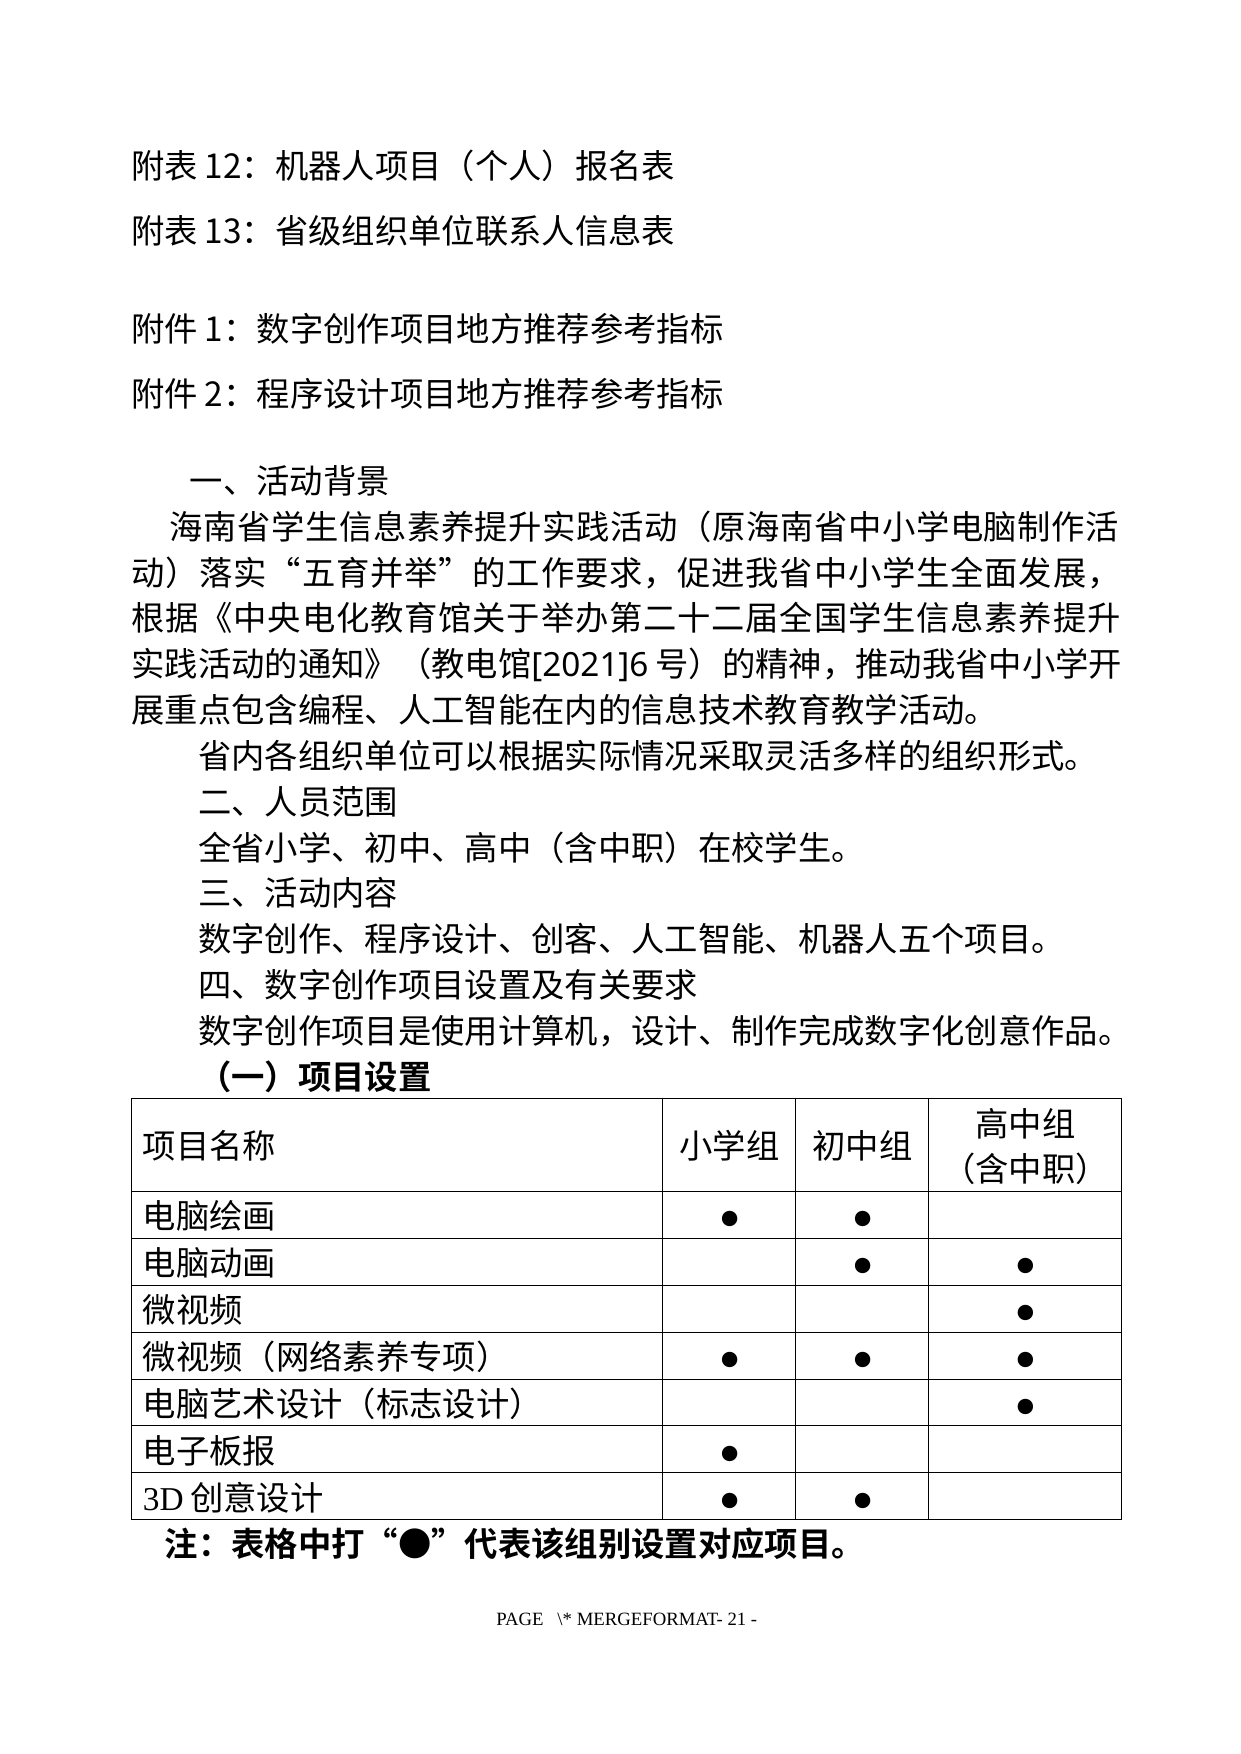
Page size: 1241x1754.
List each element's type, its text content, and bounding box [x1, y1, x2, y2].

text 附表13：省级组织单位联系人信息表 [131, 197, 1122, 262]
table_header 初中组 [796, 1099, 928, 1191]
table_cell ● [929, 1380, 1121, 1425]
table_header 项目名称 [132, 1099, 662, 1191]
table_cell ● [929, 1333, 1121, 1378]
text 海南省学生信息素养提升实践活动（原海南省中小学电脑制作活动）落实“五育并举”的工作要求，促进我省中小学生全面发展，根据《中央电化教育馆关于举办第二十二届全国学生信息素养提升实践活动的通知》（教电馆[2021]6号）的精神，推动我省中小学开展重点包含编程、人工智能在内的信息技术教育教学活动。 [131, 502, 1122, 732]
table_cell ● [796, 1192, 928, 1238]
table_cell ● [663, 1192, 795, 1238]
table_cell ● [796, 1239, 928, 1285]
table_cell [929, 1473, 1121, 1519]
table_cell 微视频 [132, 1286, 662, 1332]
table_cell 3D创意设计 [132, 1473, 662, 1519]
text 数字创作、程序设计、创客、人工智能、机器人五个项目。 [131, 915, 1122, 961]
table_cell 电脑动画 [132, 1239, 662, 1285]
table_cell [929, 1426, 1121, 1472]
table_header 小学组 [663, 1099, 795, 1191]
table_cell [929, 1192, 1121, 1238]
table_cell [663, 1380, 795, 1425]
table_cell [796, 1426, 928, 1472]
table_cell 电脑绘画 [132, 1192, 662, 1238]
table_cell 电子板报 [132, 1426, 662, 1472]
text 数字创作项目是使用计算机，设计、制作完成数字化创意作品。 [131, 1007, 1122, 1052]
table_cell [663, 1239, 795, 1285]
text 附件1：数字创作项目地方推荐参考指标 [131, 294, 1122, 359]
table_cell ● [929, 1286, 1121, 1332]
text （一）项目设置 [131, 1052, 1122, 1098]
table_cell ● [929, 1239, 1121, 1285]
text 三、活动内容 [131, 869, 1122, 915]
table_cell [796, 1380, 928, 1425]
text 注：表格中打“●”代表该组别设置对应项目。 [131, 1520, 1122, 1566]
table_cell ● [663, 1333, 795, 1378]
table_cell ● [796, 1473, 928, 1519]
table_cell ● [796, 1333, 928, 1378]
table_cell ● [663, 1426, 795, 1472]
text 二、人员范围 [131, 777, 1122, 823]
table_cell [663, 1286, 795, 1332]
table_cell ● [663, 1473, 795, 1519]
text 省内各组织单位可以根据实际情况采取灵活多样的组织形式。 [131, 732, 1122, 777]
table_header 高中组 （含中职） [929, 1099, 1121, 1191]
text 附件2：程序设计项目地方推荐参考指标 [131, 359, 1122, 424]
text 附表12：机器人项目（个人）报名表 [131, 132, 1122, 197]
text 四、数字创作项目设置及有关要求 [131, 961, 1122, 1007]
table_cell [796, 1286, 928, 1332]
text 全省小学、初中、高中（含中职）在校学生。 [131, 823, 1122, 869]
text 一、活动背景 [131, 457, 1122, 502]
table_cell 微视频（网络素养专项） [132, 1333, 662, 1378]
table_cell 电脑艺术设计（标志设计） [132, 1380, 662, 1425]
